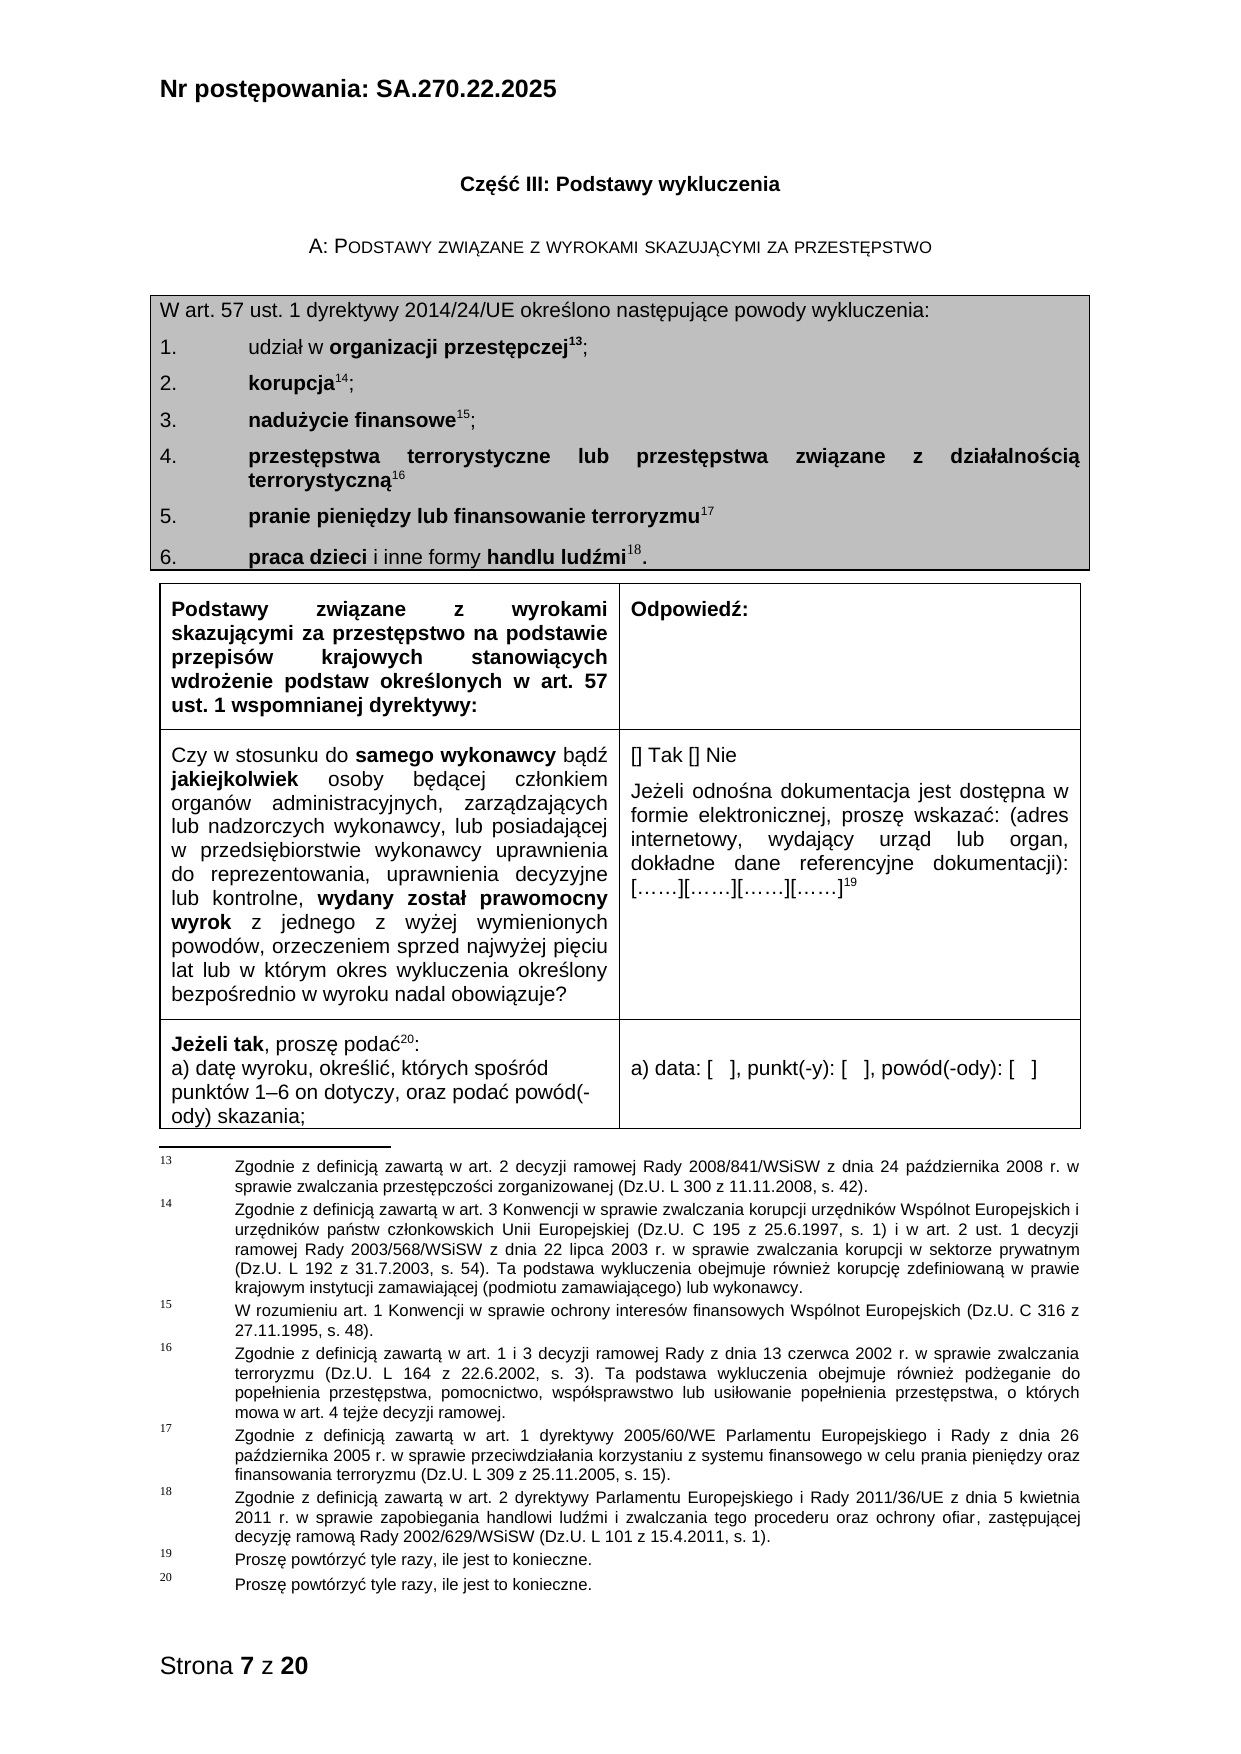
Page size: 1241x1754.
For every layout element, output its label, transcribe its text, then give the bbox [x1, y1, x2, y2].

text A: Podstawy związane z wyrokami skazującymi za przestępstwo [159, 233, 1081, 257]
text nadużycie finansowe; [151, 404, 1089, 431]
table_cell a) data: [ ], punkt(-y): [ ], powód(-ody): [ ] b) [……] c) długość okresu wykluczenia [……] oraz punkt(-y), którego(-ych) to dotyczy. Jeżeli odnośna dokumentacja jest dostępna w formie elektronicznej, proszę wskazać: (adres internetowy, wydający urząd lub organ, dokładne dane referencyjne dokumentacji): [……][……][……][……] [620, 1020, 1080, 1128]
text pranie pieniędzy lub finansowanie terroryzmu [151, 501, 1089, 528]
table_cell Czy w stosunku do samego wykonawcy bądź jakiejkolwiek osoby będącej członkiem organów administracyjnych, zarządzających lub nadzorczych wykonawcy, lub posiadającej w przedsiębiorstwie wykonawcy uprawnienia do reprezentowania, uprawnienia decyzyjne lub kontrolne, wydany został prawomocny wyrok z jednego z wyżej wymienionych powodów, orzeczeniem sprzed najwyżej pięciu lat lub w którym okres wykluczenia określony bezpośrednio w wyroku nadal obowiązuje? [161, 730, 619, 1018]
text korupcja; [151, 368, 1089, 395]
list udział w organizacji przestępczej; [151, 331, 1089, 358]
table_cell Jeżeli tak, proszę podać: a) datę wyroku, określić, których spośród punktów 1–6 on dotyczy, oraz podać powód(-ody) skazania; b) wskazać, kto został skazany [ ]; c) w zakresie, w jakim zostało to bezpośrednio ustalone w wyroku: [161, 1020, 619, 1128]
table_header Podstawy związane z wyrokami skazującymi za przestępstwo na podstawie przepisów krajowych stanowiących wdrożenie podstaw określonych w art. 57 ust. 1 wspomnianej dyrektywy: [161, 584, 619, 729]
table_cell [] Tak [] Nie Jeżeli odnośna dokumentacja jest dostępna w formie elektronicznej, proszę wskazać: (adres internetowy, wydający urząd lub organ, dokładne dane referencyjne dokumentacji): [……][……][……][……] [620, 730, 1080, 1018]
text przestępstwa terrorystyczne lub przestępstwa związane z działalnością terrorystyczną [151, 441, 1089, 492]
text praca dzieci i inne formy handlu ludźmi. [151, 538, 1089, 569]
text Część III: Podstawy wykluczenia [159, 172, 1081, 196]
table_header Odpowiedź: [620, 584, 1080, 729]
text W art. 57 ust. 1 dyrektywy 2014/24/UE określono następujące powody wykluczenia: [151, 296, 1089, 322]
